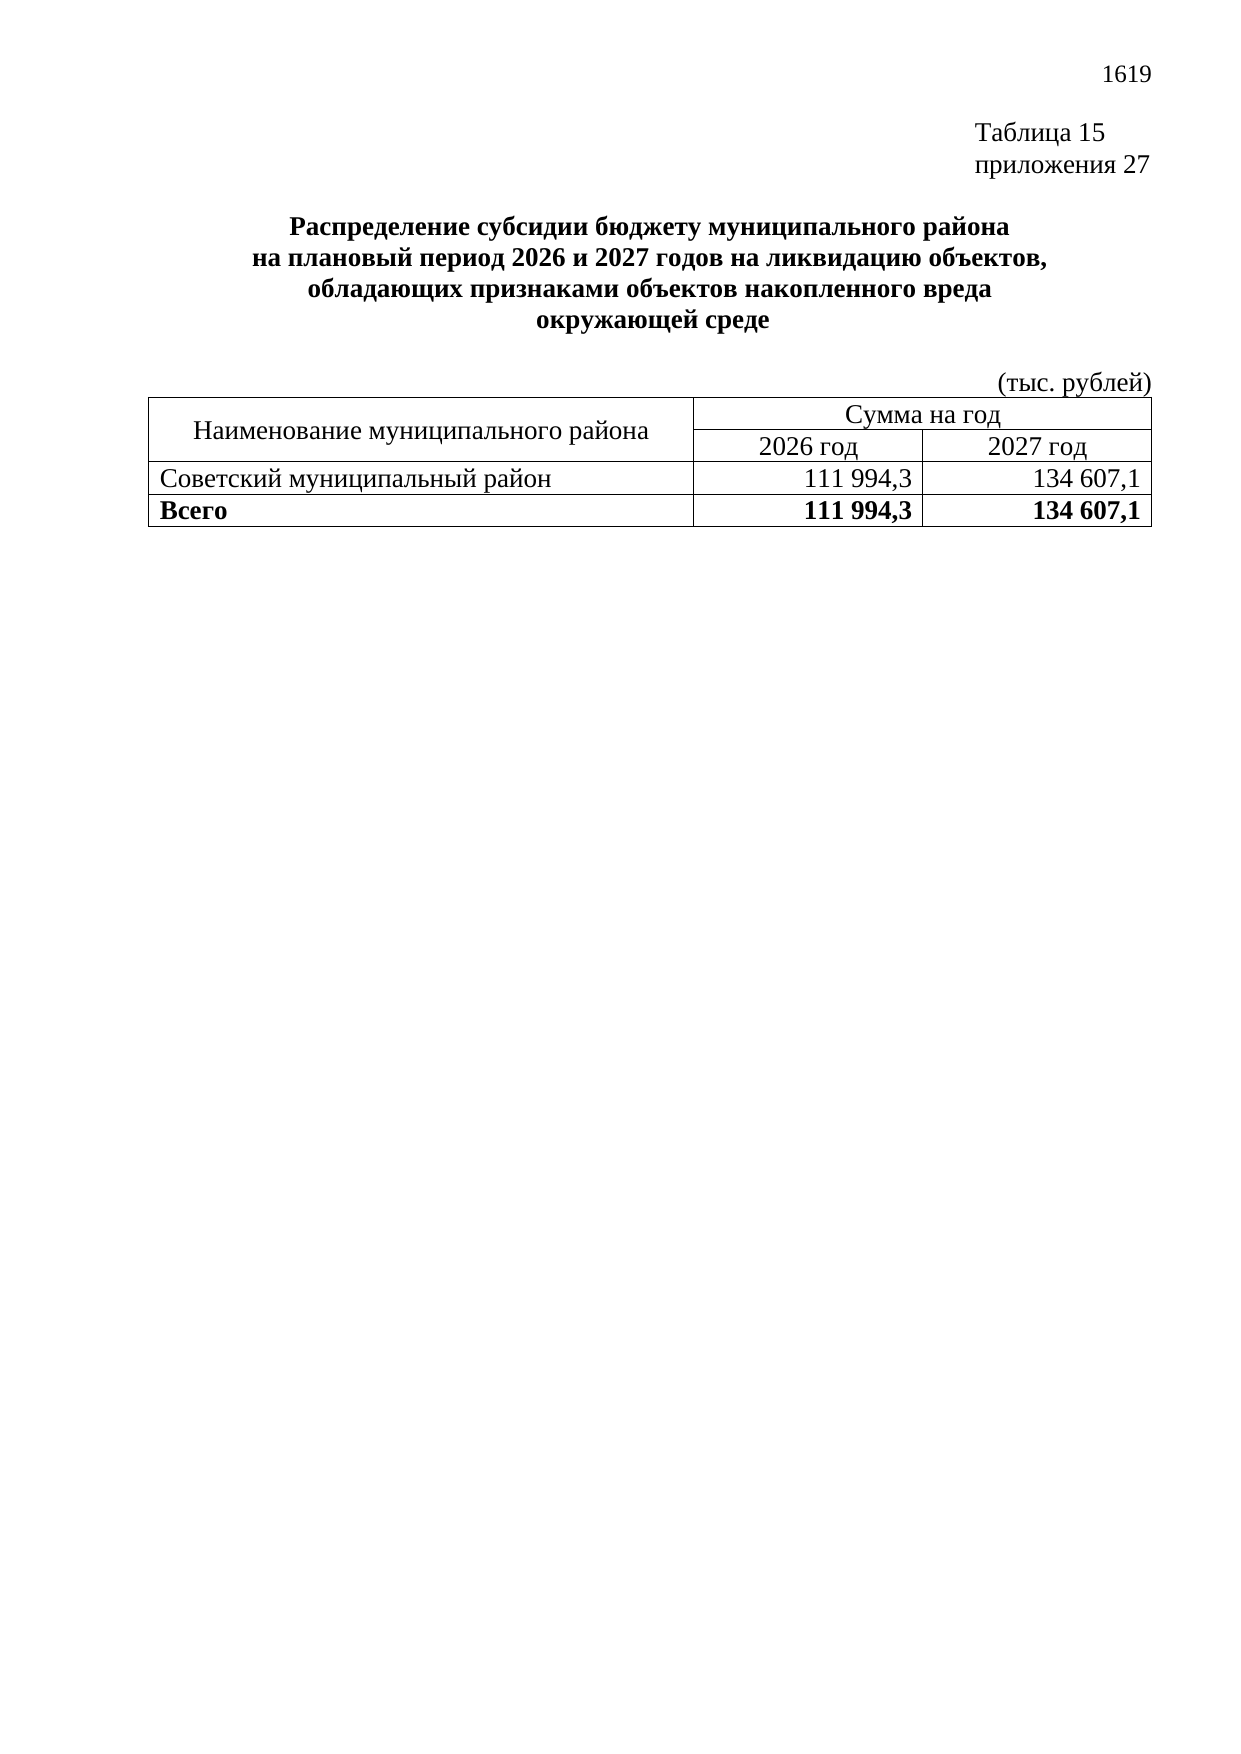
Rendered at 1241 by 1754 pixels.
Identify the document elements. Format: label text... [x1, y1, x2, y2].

table_header Сумма на год [694, 398, 1151, 429]
text приложения 27 [974, 148, 1152, 179]
table_header Наименование муниципального района [149, 398, 693, 461]
table_cell Всего [149, 495, 693, 526]
table_cell 111 994,3 [694, 462, 922, 493]
text окружающей среде [148, 303, 1152, 334]
text Таблица 15 [974, 117, 1181, 148]
text (тыс. рублей) [148, 366, 1152, 397]
text Распределение субсидии бюджету муниципального района [148, 210, 1152, 241]
table_cell 2026 год [694, 430, 922, 461]
text на плановый период 2026 и 2027 годов на ликвидацию объектов, [148, 241, 1152, 272]
table_cell 2027 год [923, 430, 1151, 461]
table_cell 111 994,3 [694, 495, 922, 526]
table_cell 134 607,1 [923, 495, 1151, 526]
table_cell Советский муниципальный район [149, 462, 693, 493]
table_cell 134 607,1 [923, 462, 1151, 493]
text обладающих признаками объектов накопленного вреда [148, 272, 1152, 303]
